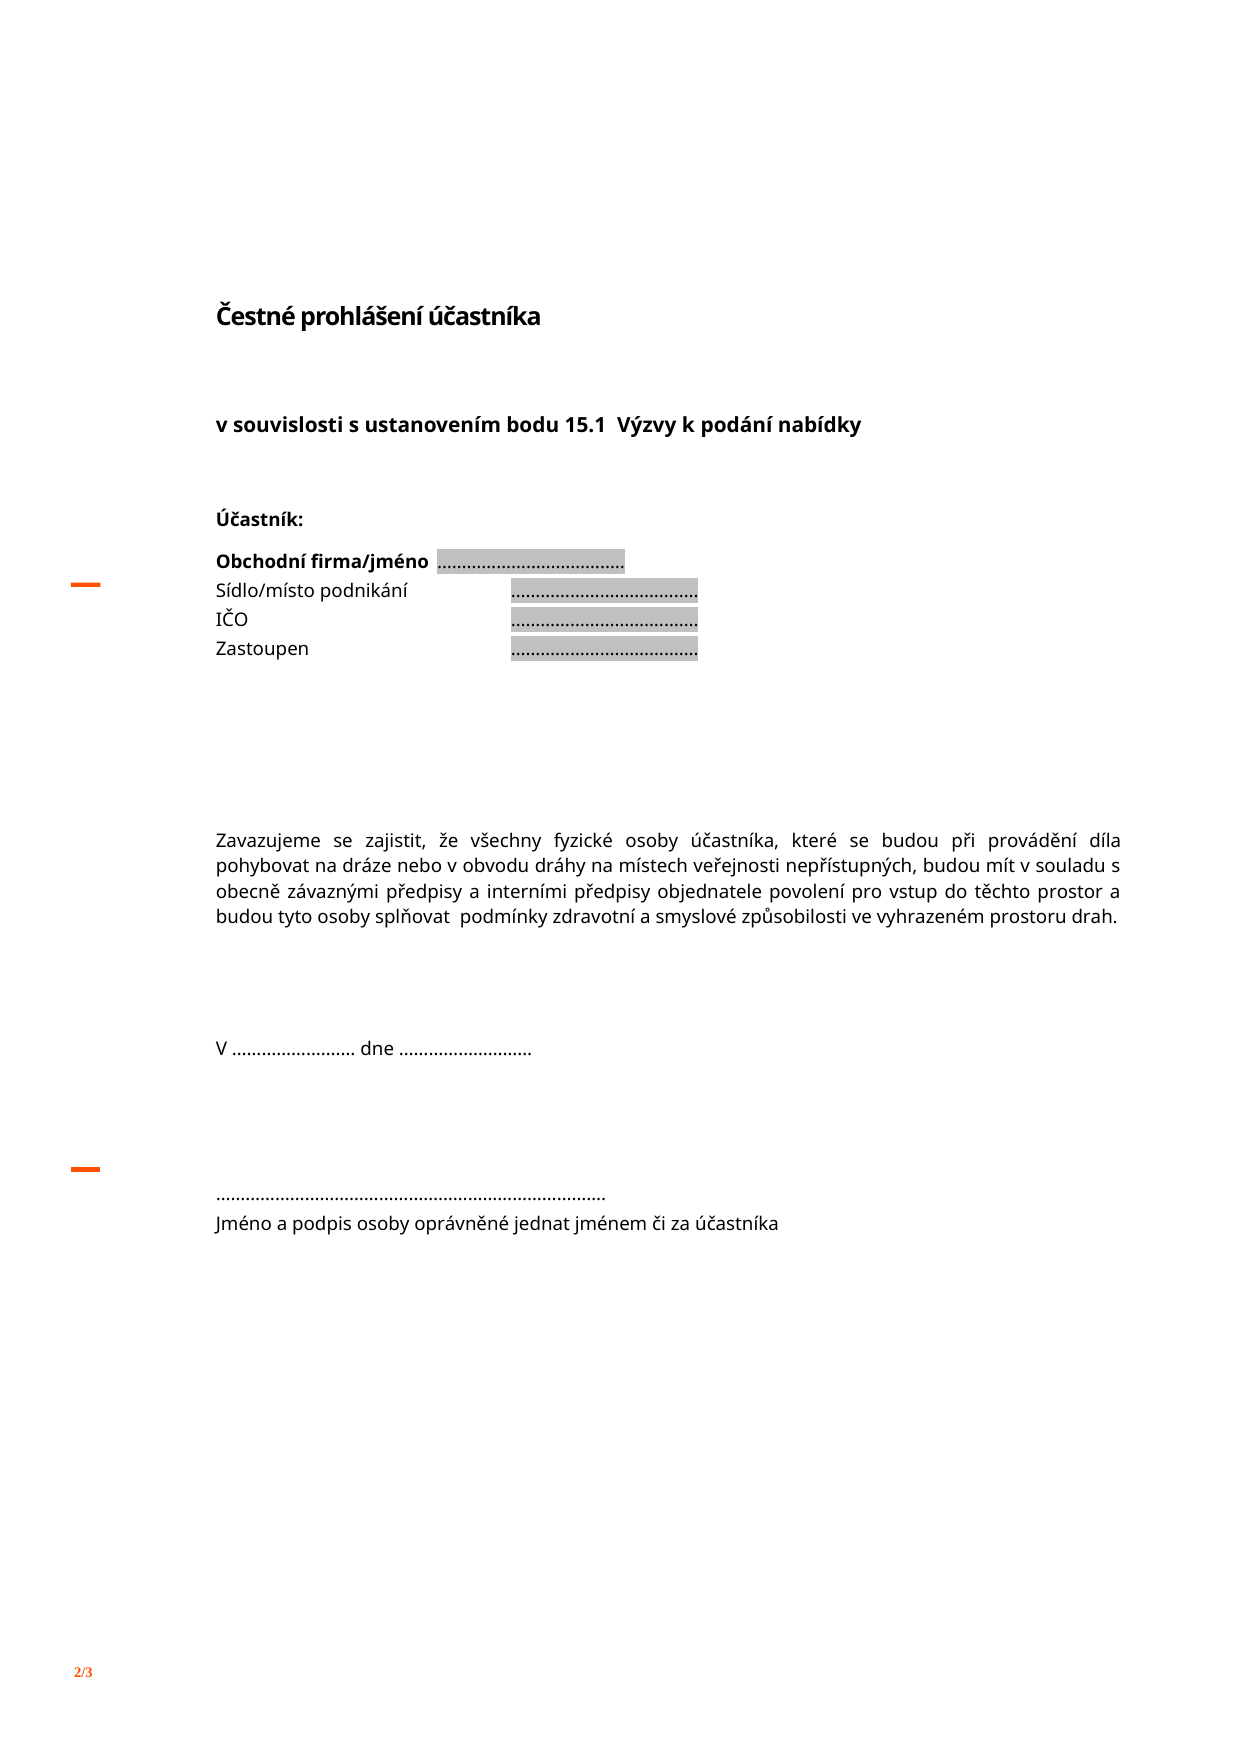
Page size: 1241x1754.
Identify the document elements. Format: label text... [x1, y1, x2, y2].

text ……………………………………………………………………. [216, 1177, 1121, 1206]
text V ………………….… dne ……………………… [216, 1031, 1121, 1060]
text Zavazujeme se zajistit, že všechny fyzické osoby účastníka, které se budou při provádění díla pohybovat na dráze nebo v obvodu dráhy na místech veřejnosti nepřístupných, budou mít v souladu s obecně závaznými předpisy a interními předpisy objednatele povolení pro vstup do těchto prostor a budou tyto osoby splňovat podmínky zdravotní a smyslové způsobilosti ve vyhrazeném prostoru drah. [216, 827, 1122, 929]
text Jméno a podpis osoby oprávněné jednat jménem či za účastníka [216, 1206, 1121, 1235]
text Obchodní firma/jméno …………………………….…. [216, 546, 1122, 574]
text Účastník: [216, 502, 1122, 533]
text IČO ………………………….……. [216, 603, 1122, 632]
text Zastoupen ……………………….………. [216, 632, 1122, 661]
title Čestné prohlášení účastníka [216, 298, 1122, 332]
text v souvislosti s ustanovením bodu 15.1 Výzvy k podání nabídky [216, 411, 1122, 439]
text Sídlo/místo podnikání …………………………….…. [216, 574, 1122, 603]
